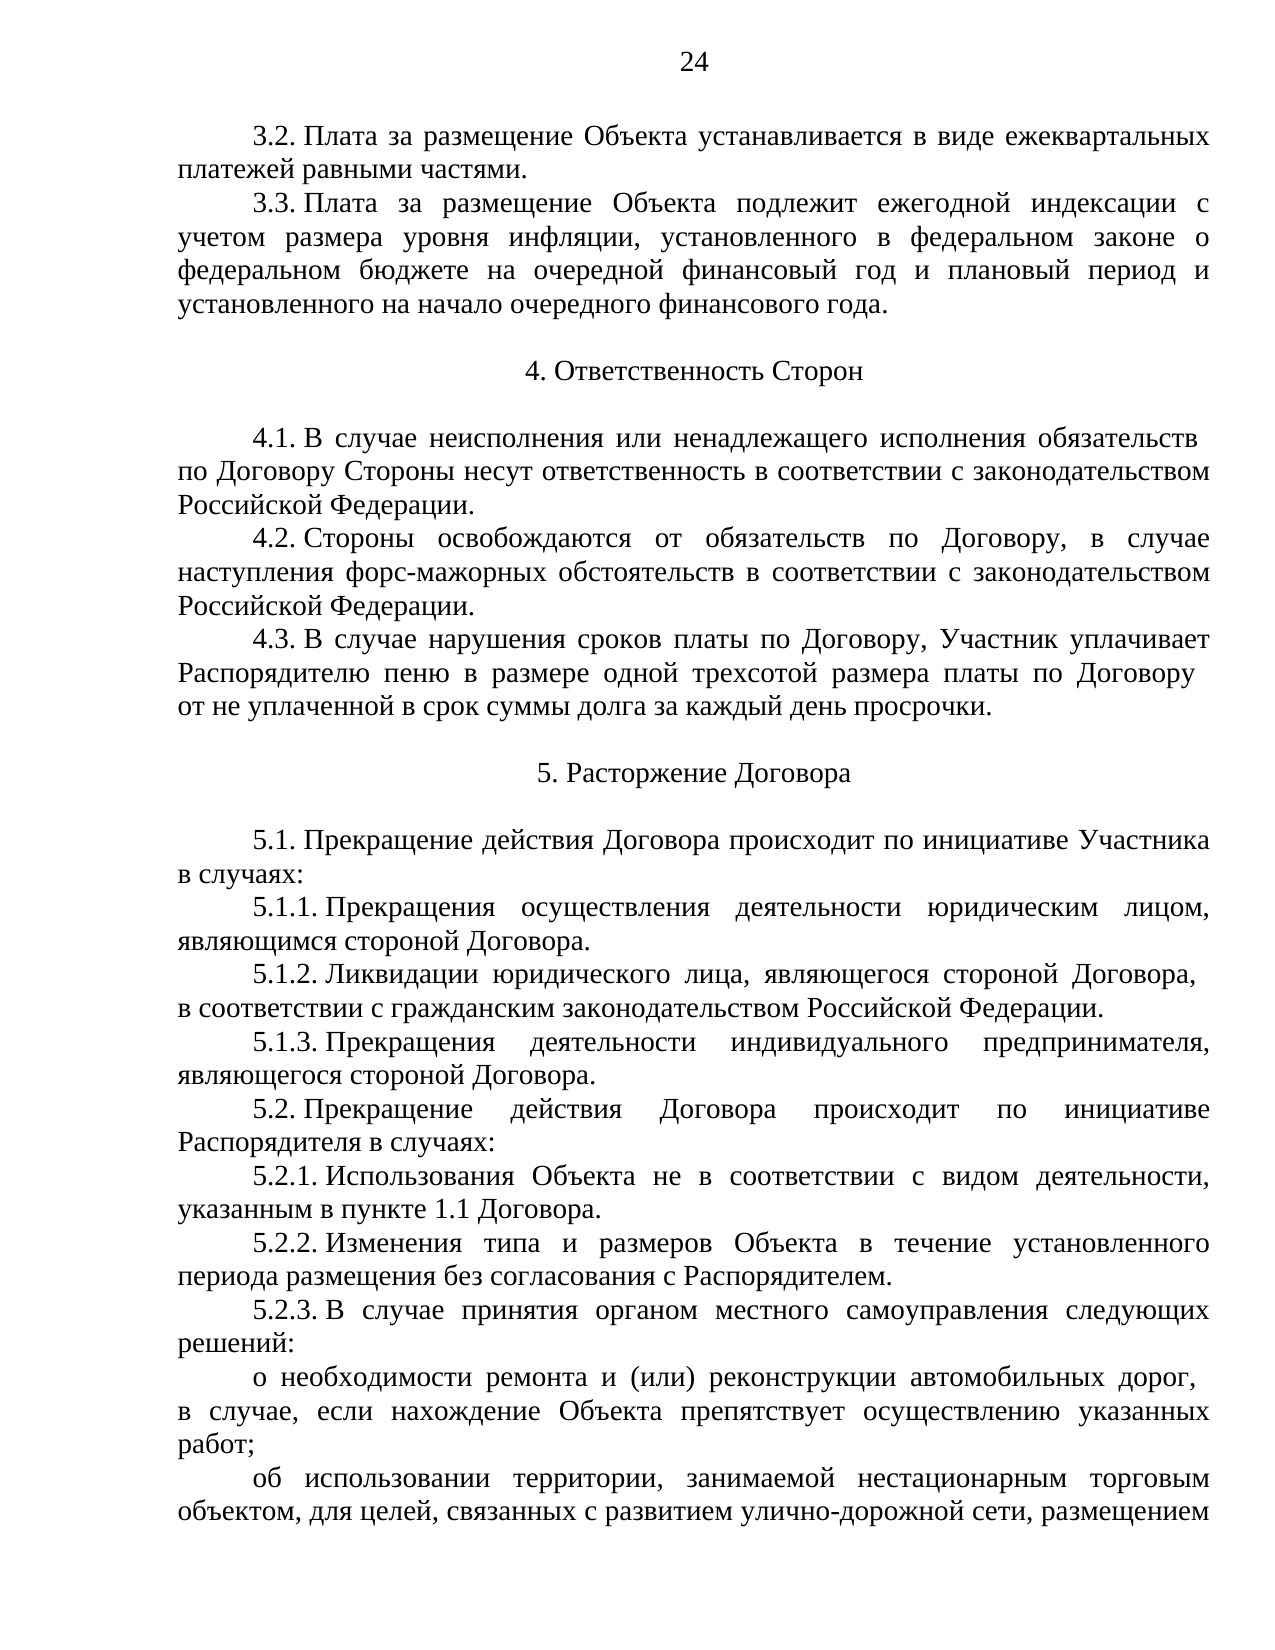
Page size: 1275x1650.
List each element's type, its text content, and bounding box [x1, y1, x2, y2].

text 3.2. Плата за размещение Объекта устанавливается в виде ежеквартальных платежей равными частями. [177, 118, 1211, 185]
text 5.2. Прекращение действия Договора происходит по инициативе Распорядителя в случаях: [177, 1091, 1211, 1158]
text 4.1. В случае неисполнения или ненадлежащего исполнения обязательств по Договору Стороны несут ответственность в соответствии с законодательством Российской Федерации. [177, 420, 1211, 521]
text 5.1. Прекращение действия Договора происходит по инициативе Участника в случаях: [177, 822, 1211, 889]
text 3.3. Плата за размещение Объекта подлежит ежегодной индексации с учетом размера уровня инфляции, установленного в федеральном законе о федеральном бюджете на очередной финансовый год и плановый период и установленного на начало очередного финансового года. [177, 185, 1211, 319]
text 5.1.3. Прекращения деятельности индивидуального предпринимателя, являющегося стороной Договора. [177, 1024, 1211, 1091]
text 4.2. Стороны освобождаются от обязательств по Договору, в случае наступления форс-мажорных обстоятельств в соответствии с законодательством Российской Федерации. [177, 521, 1211, 621]
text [177, 1460, 1211, 1527]
text 4.3. В случае нарушения сроков платы по Договору, Участник уплачивает Распорядителю пеню в размере одной трехсотой размера платы по Договору от не уплаченной в срок суммы долга за каждый день просрочки. [177, 621, 1211, 722]
text 5.2.2. Изменения типа и размеров Объекта в течение установленного периода размещения без согласования с Распорядителем. [177, 1225, 1211, 1292]
text о необходимости ремонта и (или) реконструкции автомобильных дорог, в случае, если нахождение Объекта препятствует осуществлению указанных работ; [177, 1359, 1211, 1460]
text 4. Ответственность Сторон [177, 353, 1211, 386]
text 5.1.2. Ликвидации юридического лица, являющегося стороной Договора, в соответствии с гражданским законодательством Российской Федерации. [177, 957, 1211, 1024]
text 5. Расторжение Договора [177, 755, 1211, 789]
text 5.1.1. Прекращения осуществления деятельности юридическим лицом, являющимся стороной Договора. [177, 889, 1211, 957]
text 5.2.3. В случае принятия органом местного самоуправления следующих решений: [177, 1292, 1211, 1359]
text 5.2.1. Использования Объекта не в соответствии с видом деятельности, указанным в пункте 1.1 Договора. [177, 1158, 1211, 1225]
